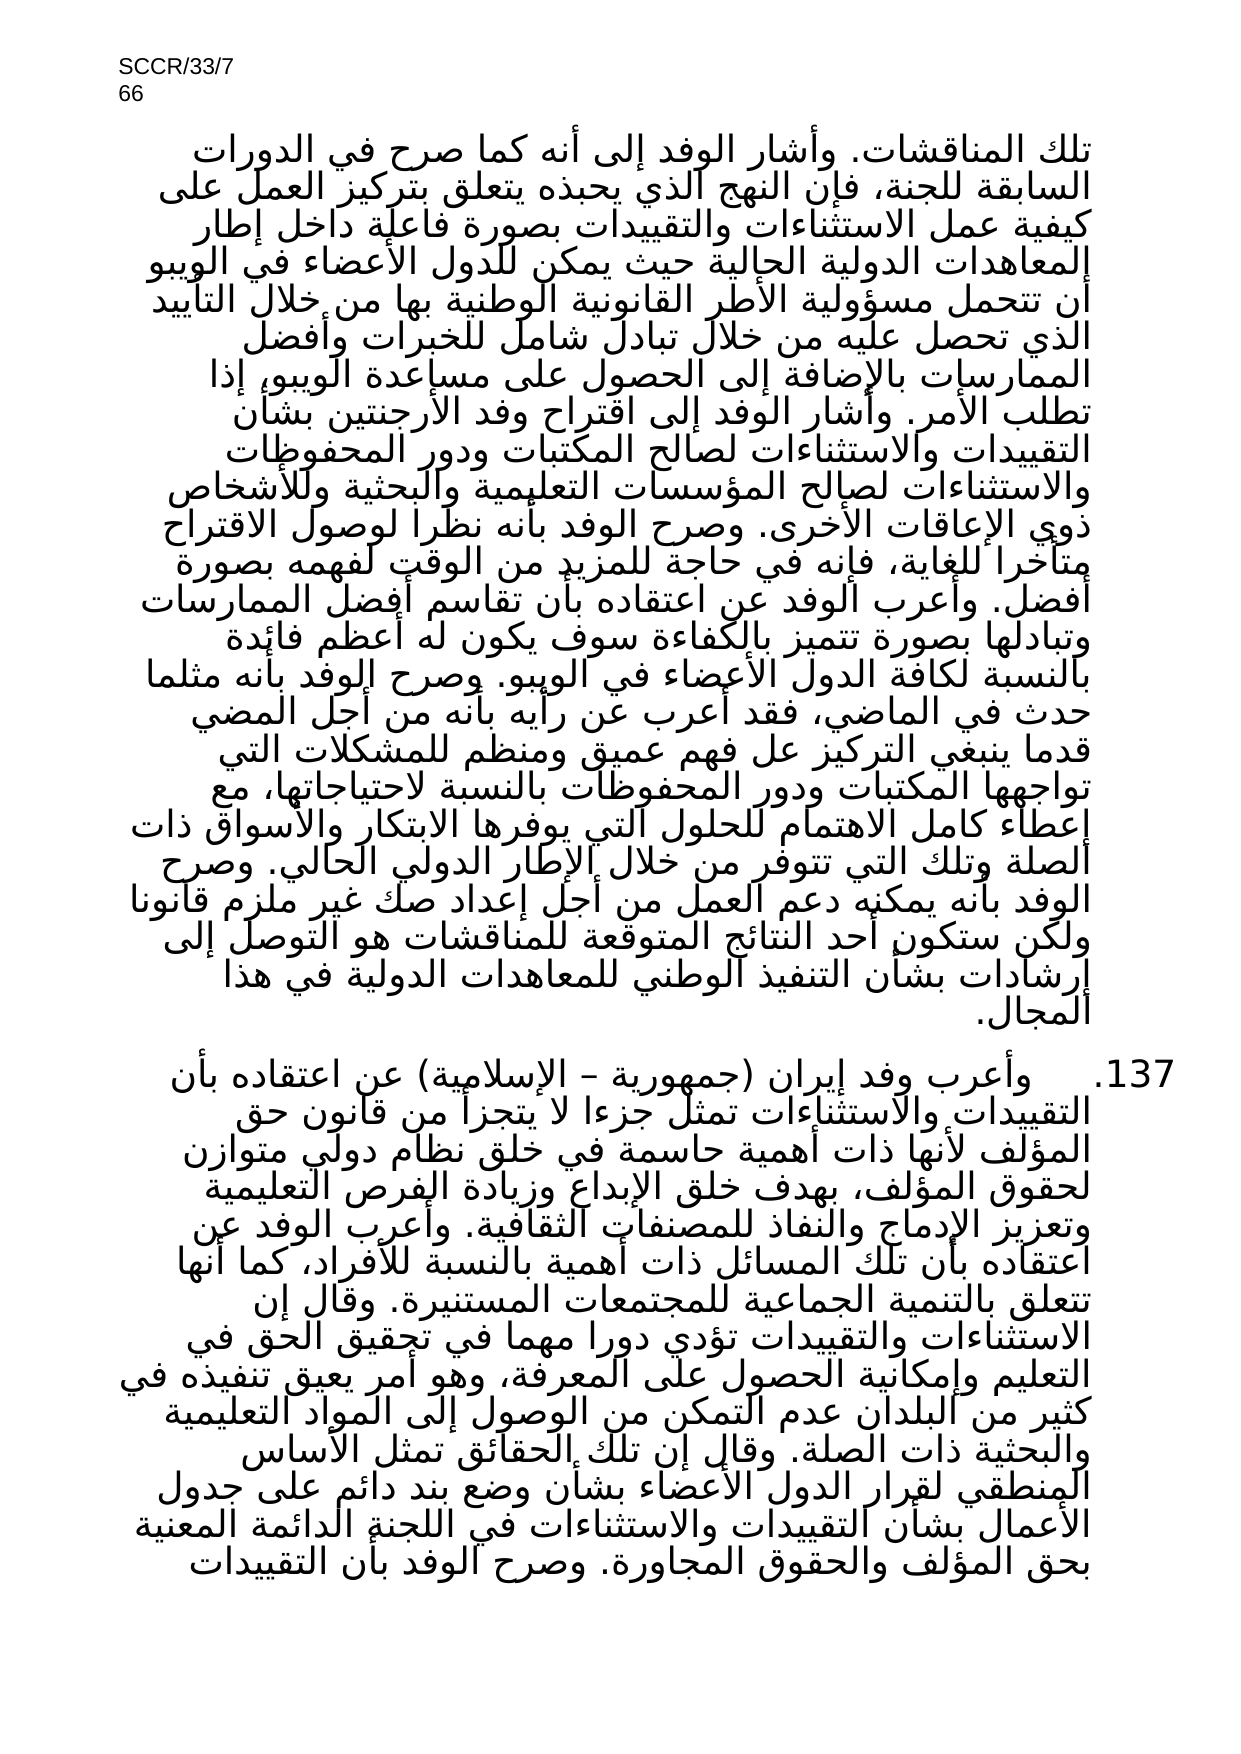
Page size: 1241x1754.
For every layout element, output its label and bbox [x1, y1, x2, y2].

text [118, 1057, 1092, 1582]
text [118, 132, 1092, 1032]
